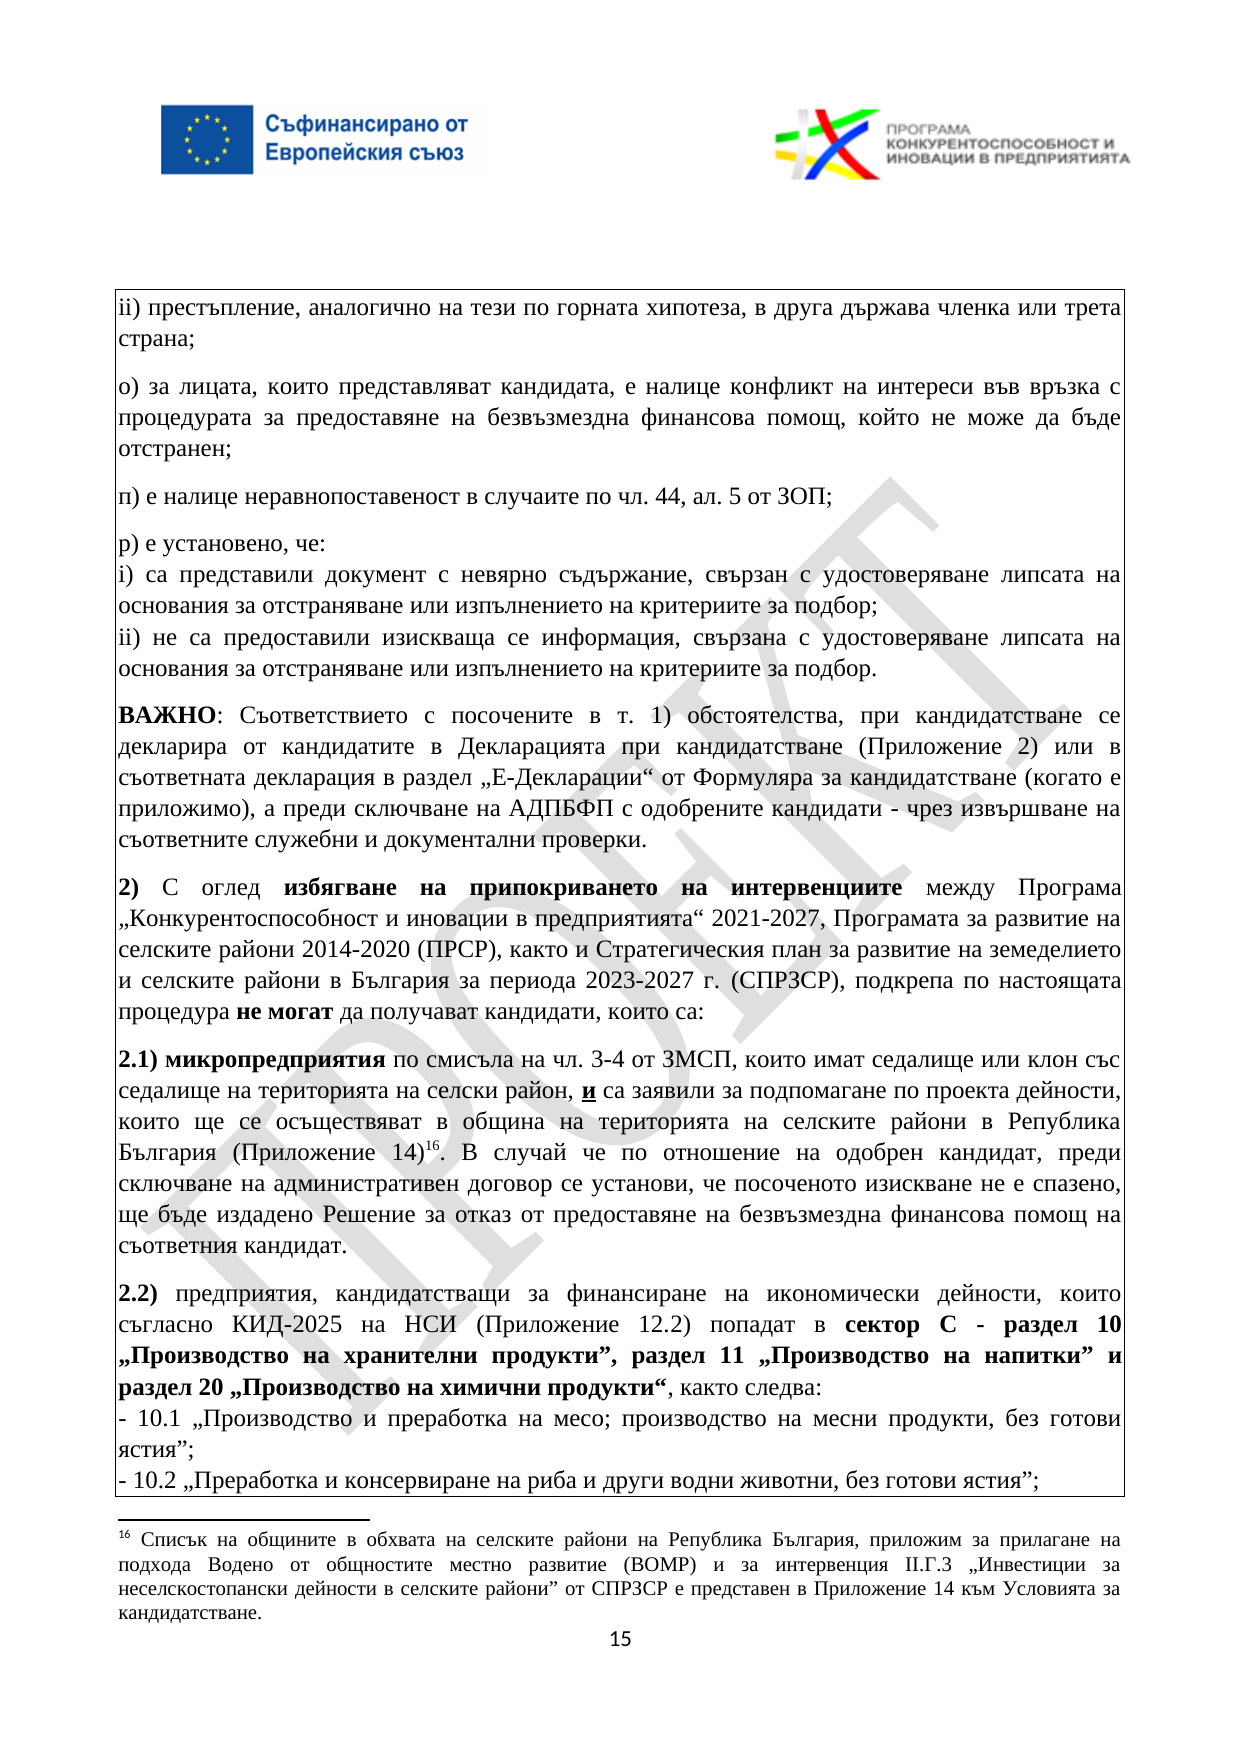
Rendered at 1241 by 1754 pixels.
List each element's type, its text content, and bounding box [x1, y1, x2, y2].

text - 10.1 „Производство и преработка на месо; производство на месни продукти, без готови ястия”; [116, 1399, 1124, 1462]
text п) е налице неравнопоставеност в случаите по чл. 44, ал. 5 от ЗОП; [116, 478, 1124, 509]
text o) за лицата, които представляват кандидата, е налице конфликт на интереси във връзка с процедурата за предоставяне на безвъзмездна финансова помощ, който не може да бъде отстранен; [116, 368, 1124, 462]
picture [157, 101, 488, 179]
text 2.1) микропредприятия по смисъла на чл. 3-4 от ЗМСП, които имат седалище или клон със седалище на територията на селски район, и са заявили за подпомагане по проекта дейности, които ще се осъществяват в община на територията на селските райони в Република България (Приложение 14). В случай че по отношение на одобрен кандидат, преди сключване на административен договор се установи, че посоченото изискване не е спазено, ще бъде издадено Решение за отказ от предоставяне на безвъзмездна финансова помощ на съответния кандидат. [116, 1041, 1124, 1259]
text - 10.2 „Преработка и консервиране на риба и други водни животни, без готови ястия”; [116, 1462, 1124, 1496]
text ii) престъпление, аналогично на тези по горната хипотеза, в друга държава членка или трета страна; [116, 290, 1124, 352]
picture [773, 101, 1134, 189]
text 2) С оглед избягване на припокриването на интервенциите между Програма „Конкурентоспособност и иновации в предприятията“ 2021-2027, Програмата за развитие на селските райони 2014-2020 (ПРСР), както и Стратегическия план за развитие на земеделието и селските райони в България за периода 2023-2027 г. (СПРЗСР), подкрепа по настоящата процедура не могат да получават кандидати, които са: [116, 869, 1124, 1025]
text 2.2) предприятия, кандидатстващи за финансиране на икономически дейности, които съгласно КИД-2025 на НСИ (Приложение 12.2) попадат в сектор С - раздел 10 „Производство на хранителни продукти”, раздел 11 „Производство на напитки” и раздел 20 „Производство на химични продукти“, както следва: [116, 1275, 1124, 1399]
text ВАЖНО: Съответствието с посочените в т. 1) обстоятелства, при кандидатстване се декларира от кандидатите в Декларацията при кандидатстване (Приложение 2) или в съответната декларация в раздел „Е-Декларации“ от Формуляра за кандидатстване (когато е приложимо), а преди сключване на АДПБФП с одобрените кандидати - чрез извършване на съответните служебни и документални проверки. [116, 697, 1124, 853]
text i) са представили документ с невярно съдържание, свързан с удостоверяване липсата на основания за отстраняване или изпълнението на критериите за подбор; [116, 556, 1124, 618]
text р) е установено, че: [116, 525, 1124, 556]
text ii) не са предоставили изискваща се информация, свързана с удостоверяване липсата на основания за отстраняване или изпълнението на критериите за подбор. [116, 618, 1124, 681]
